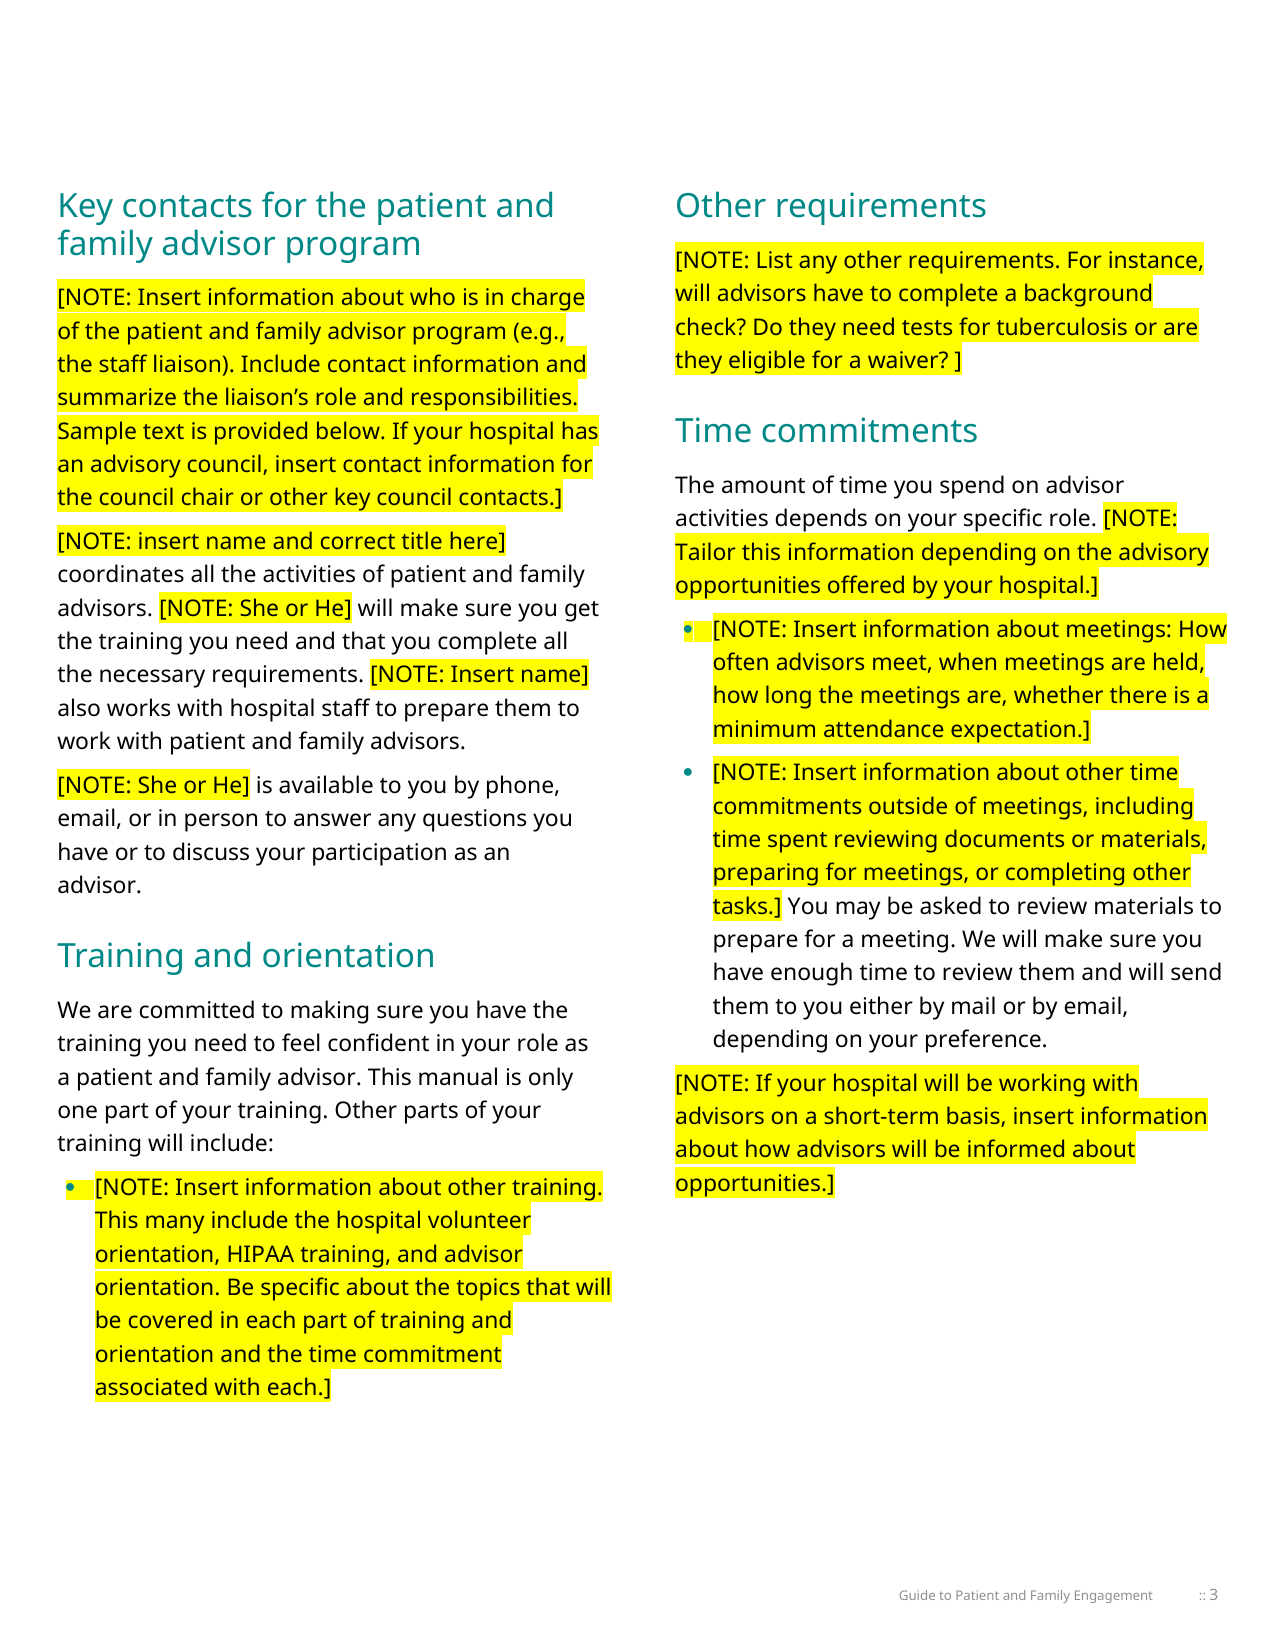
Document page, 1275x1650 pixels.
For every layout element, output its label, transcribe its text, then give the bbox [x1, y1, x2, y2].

text [NOTE: Insert information about who is in charge of the patient and family advisor program (e.g., the staff liaison). Include contact information and summarize the liaison’s role and responsibilities. Sample text is provided below. If your hospital has an advisory council, insert contact information for the council chair or other key council contacts.] [57, 279, 600, 512]
text [NOTE: insert name and correct title here] coordinates all the activities of patient and family advisors. [NOTE: She or He] will make sure you get the training you need and that you complete all the necessary requirements. [NOTE: Insert name] also works with hospital staff to prepare them to work with patient and family advisors. [57, 523, 600, 756]
subtitle Key contacts for the patient and family advisor program [57, 187, 600, 262]
text [NOTE: Insert information about other training. This many include the hospital volunteer orientation, HIPAA training, and advisor orientation. Be specific about the topics that will be covered in each part of training and orientation and the time commitment associated with each.] [66, 1169, 614, 1402]
text [NOTE: She or He] is available to you by phone, email, or in person to answer any questions you have or to discuss your participation as an advisor. [57, 767, 600, 900]
text [NOTE: If your hospital will be working with advisors on a short-term basis, insert information about how advisors will be informed about opportunities.] [675, 1064, 1218, 1198]
text [NOTE: List any other requirements. For instance, will advisors have to complete a background check? Do they need tests for tuberculosis or are they eligible for a waiver? ] [962, 242, 1218, 375]
subtitle Time commitments [675, 412, 1218, 450]
text We are committed to making sure you have the training you need to feel confident in your role as a patient and family advisor. This manual is only one part of your training. Other parts of your training will include: [57, 992, 600, 1158]
text [NOTE: Insert information about other time commitments outside of meetings, including time spent reviewing documents or materials, preparing for meetings, or completing other tasks.] You may be asked to review materials to prepare for a meeting. We will make sure you have enough time to review them and will send them to you either by mail or by email, depending on your preference. [684, 754, 1232, 1054]
subtitle Training and orientation [57, 937, 600, 975]
text The amount of time you spend on advisor activities depends on your specific role. [NOTE: Tailor this information depending on the advisory opportunities offered by your hospital.] [675, 467, 1218, 600]
text [NOTE: Insert information about meetings: How often advisors meet, when meetings are held, how long the meetings are, whether there is a minimum attendance expectation.] [684, 610, 1232, 744]
subtitle Other requirements [675, 187, 1218, 225]
